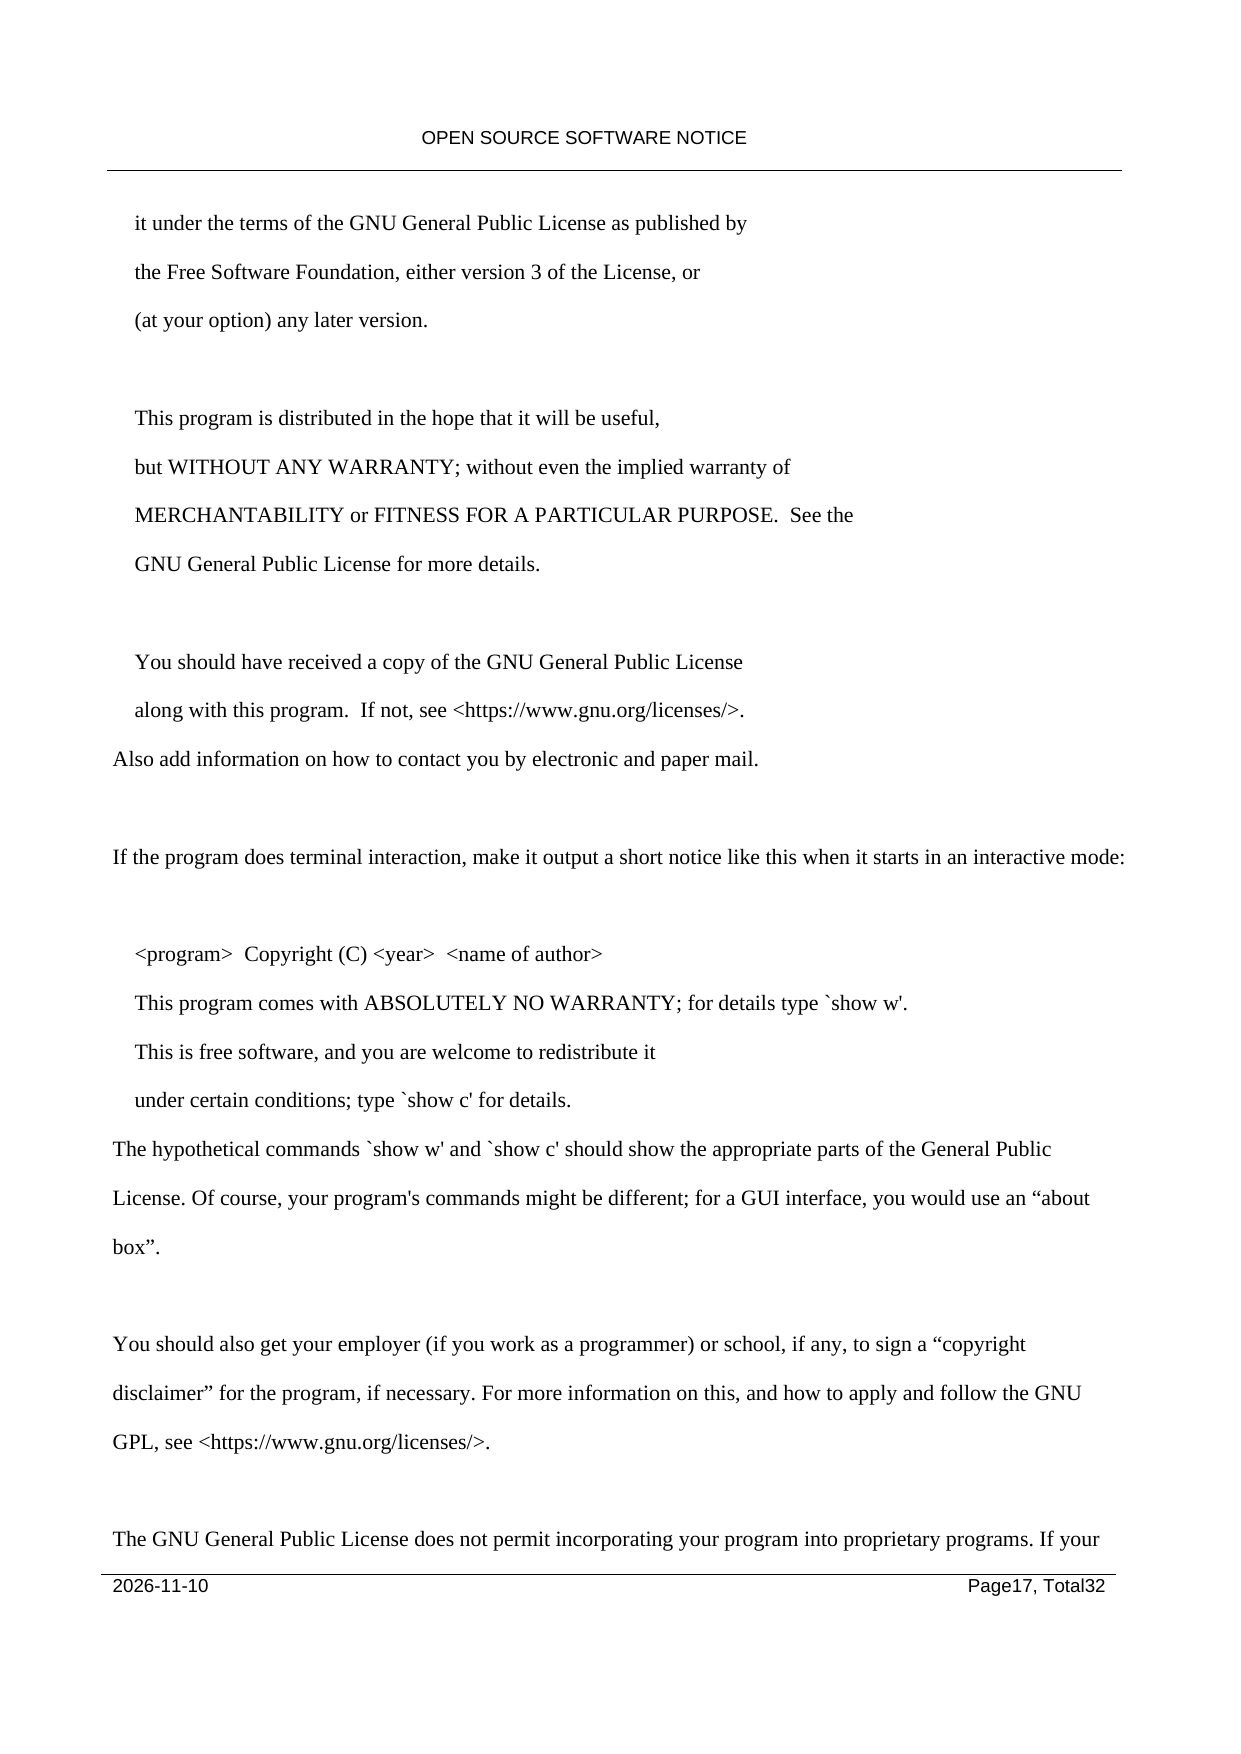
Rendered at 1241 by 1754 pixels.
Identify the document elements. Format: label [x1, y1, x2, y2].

text [112, 206, 1128, 1555]
